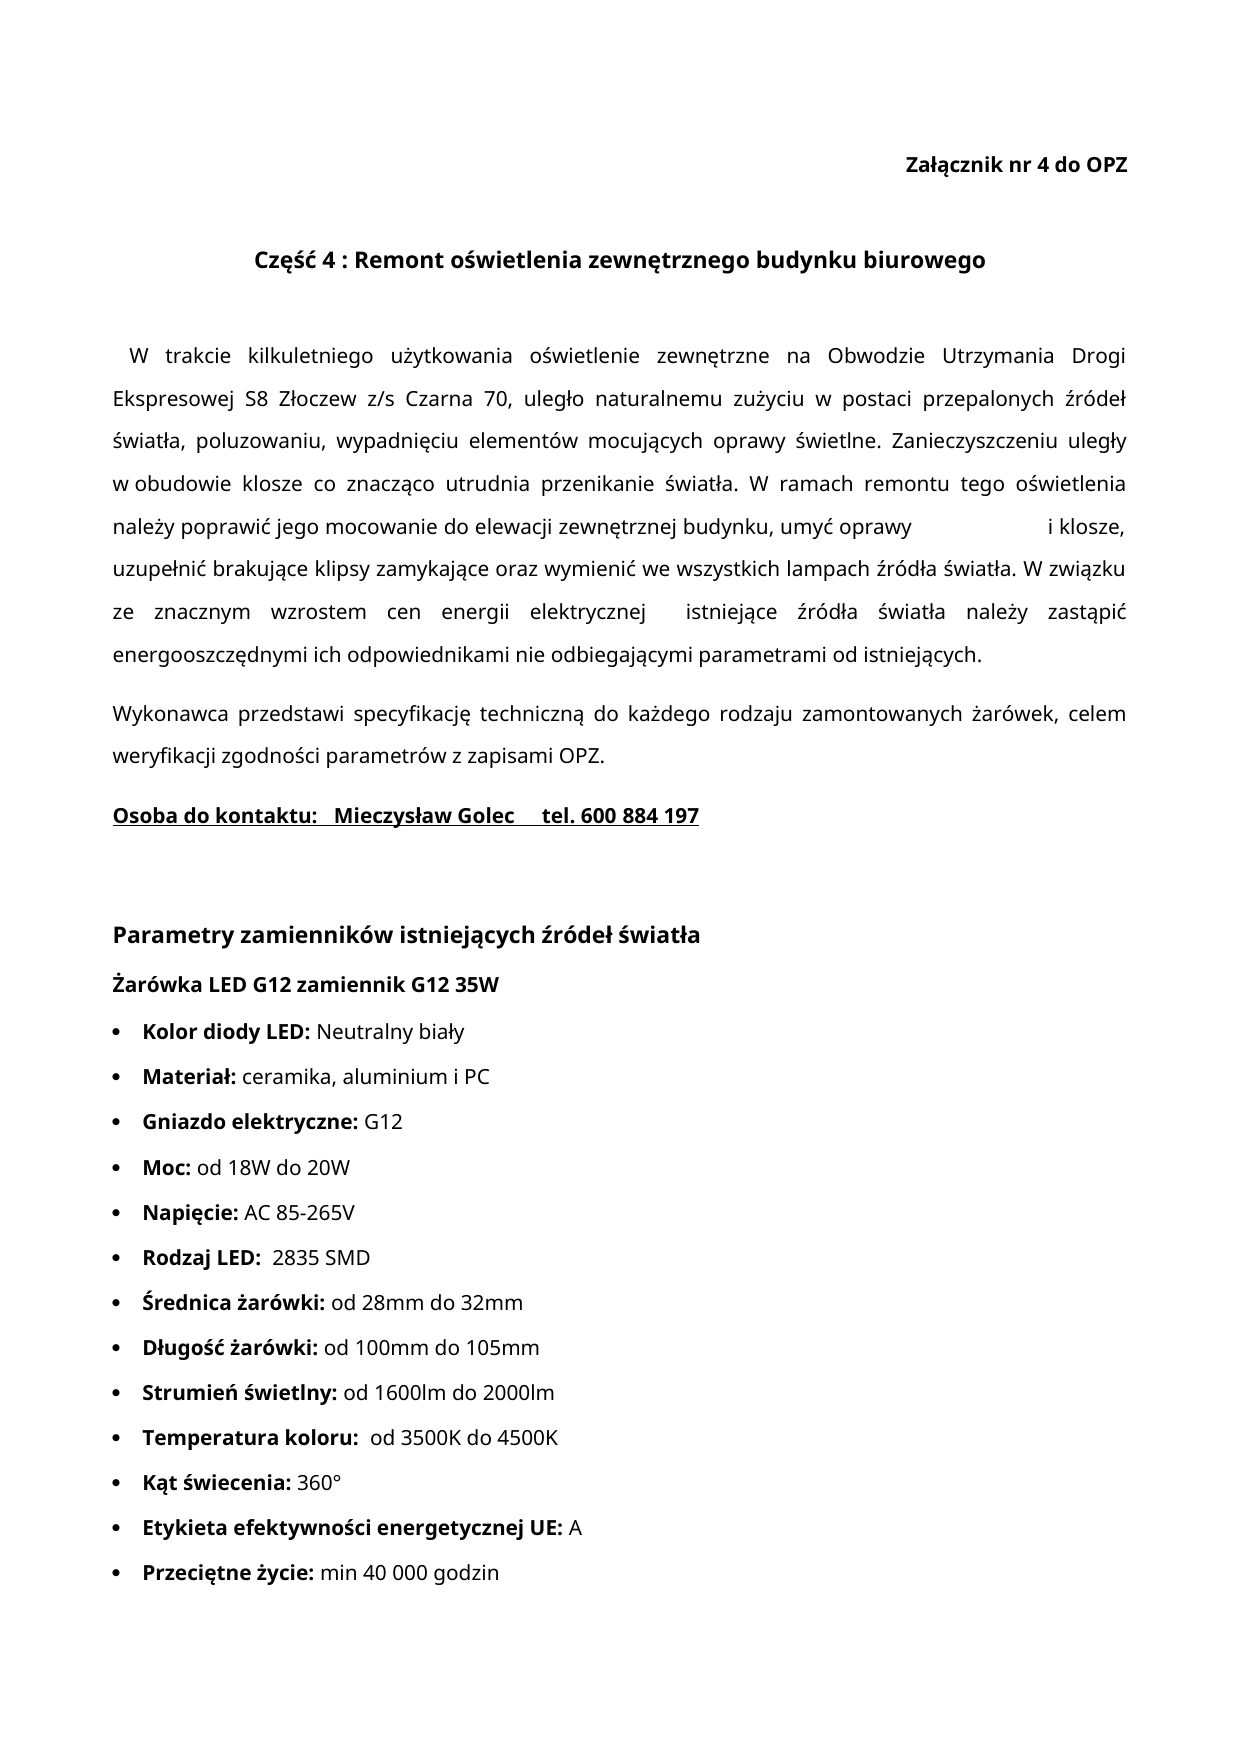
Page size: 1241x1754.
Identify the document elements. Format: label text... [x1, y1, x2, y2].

text Żarówka LED G12 zamiennik G12 35W [112, 970, 1128, 998]
list Kąt świecenia: 360° [112, 1468, 1128, 1497]
list Gniazdo elektryczne: G12 [112, 1107, 1128, 1136]
list Etykieta efektywności energetycznej UE: A [112, 1513, 1128, 1542]
list Napięcie: AC 85-265V [112, 1198, 1128, 1226]
list Strumień świetlny: od 1600lm do 2000lm [112, 1378, 1128, 1407]
text Osoba do kontaktu: Mieczysław Golec tel. 600 884 197 [112, 801, 1128, 829]
list Moc: od 18W do 20W [112, 1153, 1128, 1181]
list Temperatura koloru: od 3500K do 4500K [112, 1423, 1128, 1452]
text Wykonawca przedstawi specyfikację techniczną do każdego rodzaju zamontowanych żarówek, celem weryfikacji zgodności parametrów z zapisami OPZ. [112, 699, 1128, 770]
text Parametry zamienników istniejących źródeł światła [112, 919, 1128, 951]
list Długość żarówki: od 100mm do 105mm [112, 1333, 1128, 1361]
list Materiał: ceramika, aluminium i PC [112, 1062, 1128, 1091]
text W trakcie kilkuletniego użytkowania oświetlenie zewnętrzne na Obwodzie Utrzymania Drogi Ekspresowej S8 Złoczew z/s Czarna 70, uległo naturalnemu zużyciu w postaci przepalonych źródeł światła, poluzowaniu, wypadnięciu elementów mocujących oprawy świetlne. Zanieczyszczeniu uległy w obudowie klosze co znacząco utrudnia przenikanie światła. W ramach remontu tego oświetlenia należy poprawić jego mocowanie do elewacji zewnętrznej budynku, umyć oprawy i klosze, uzupełnić brakujące klipsy zamykające oraz wymienić we wszystkich lampach źródła światła. W związku ze znacznym wzrostem cen energii elektrycznej istniejące źródła światła należy zastąpić energooszczędnymi ich odpowiednikami nie odbiegającymi parametrami od istniejących. [112, 341, 1128, 668]
list Średnica żarówki: od 28mm do 32mm [112, 1288, 1128, 1316]
list Kolor diody LED: Neutralny biały [112, 1017, 1128, 1046]
list Przeciętne życie: min 40 000 godzin [112, 1558, 1128, 1587]
list Rodzaj LED: 2835 SMD [112, 1243, 1128, 1271]
text Załącznik nr 4 do OPZ [112, 150, 1128, 178]
text Część 4 : Remont oświetlenia zewnętrznego budynku biurowego [112, 244, 1128, 275]
